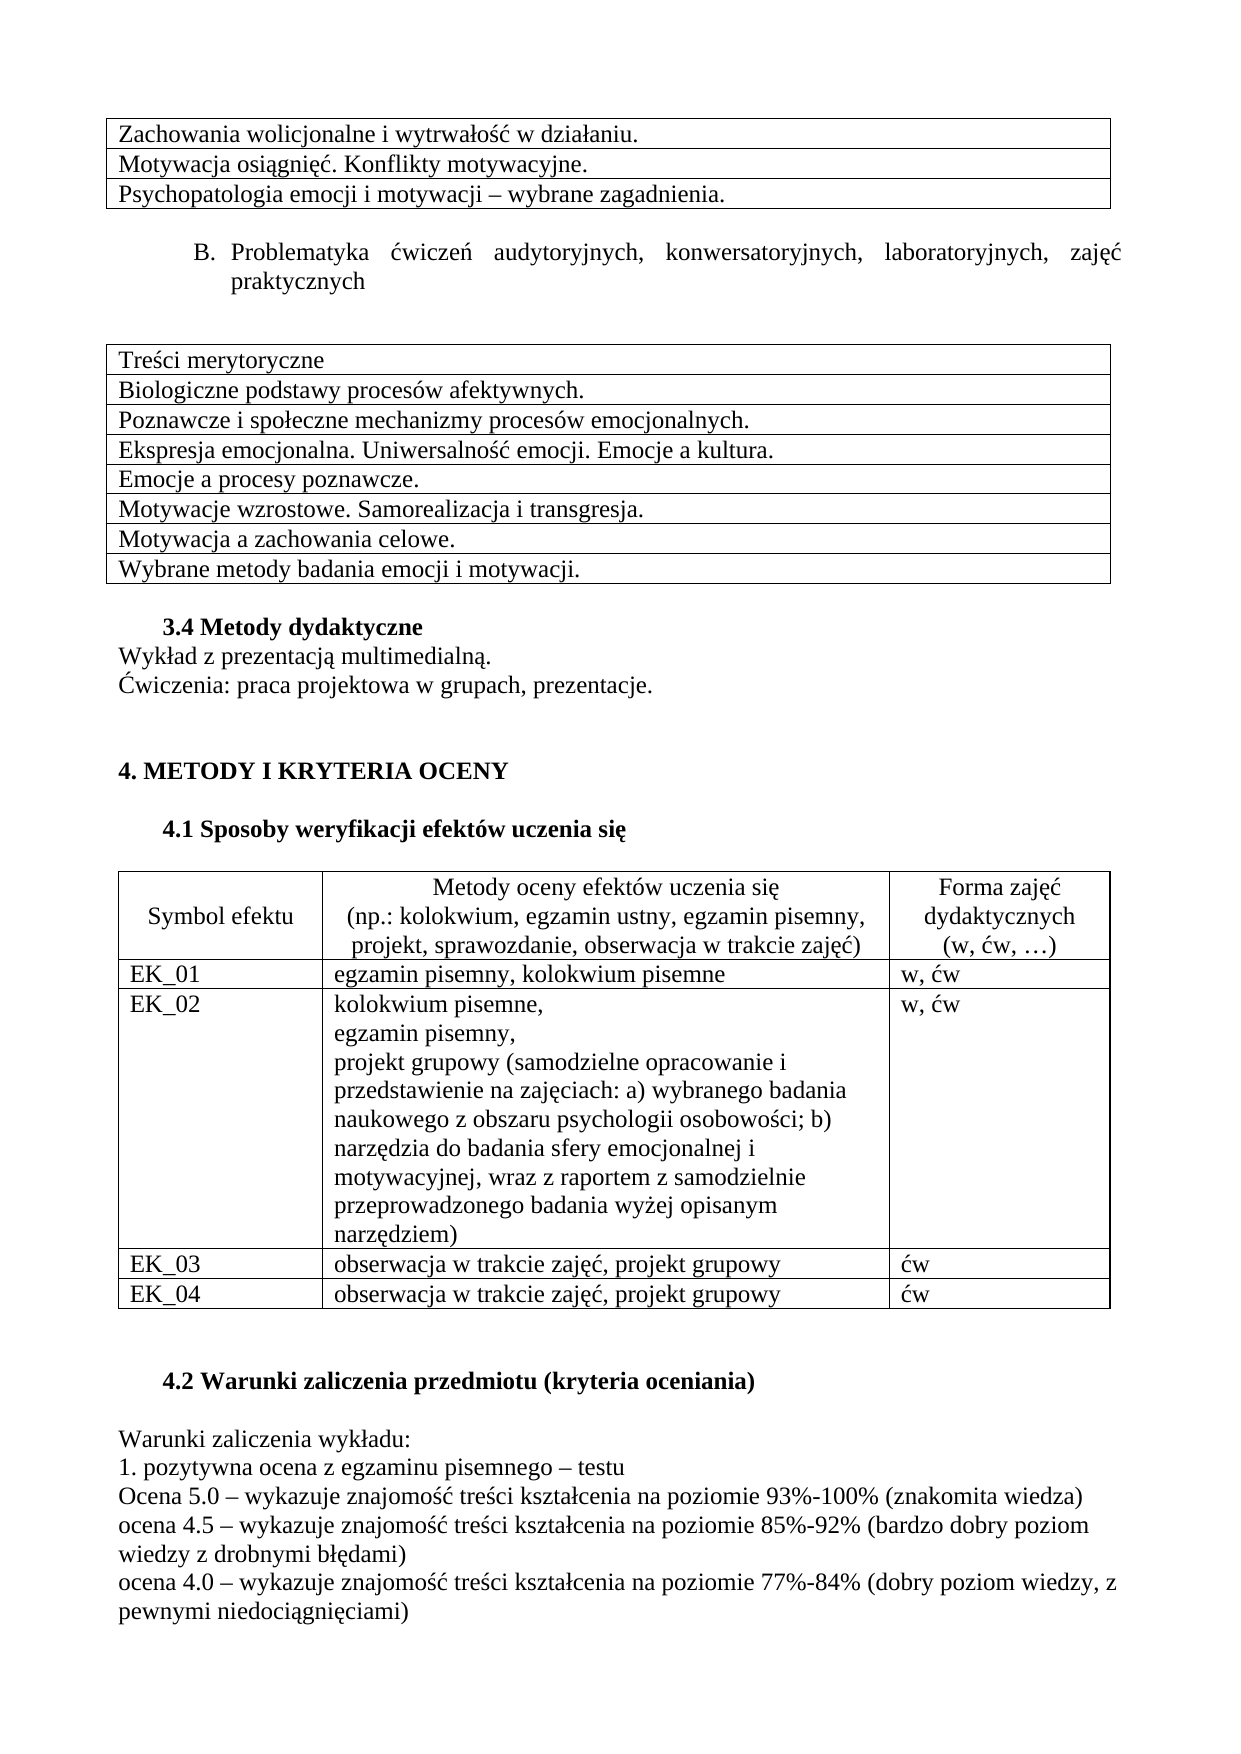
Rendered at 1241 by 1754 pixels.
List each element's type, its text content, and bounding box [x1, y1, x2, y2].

table_cell EK_01 [119, 960, 322, 988]
table_cell Wybrane metody badania emocji i motywacji. [107, 554, 1110, 583]
table_cell ćw [890, 1249, 1109, 1278]
table_cell w, ćw [890, 989, 1109, 1248]
table_header Forma zajęć dydaktycznych (w, ćw, …) [890, 872, 1109, 958]
table_cell obserwacja w trakcie zajęć, projekt grupowy [323, 1279, 889, 1308]
table_header Symbol efektu [119, 872, 322, 958]
text ocena 4.5 – wykazuje znajomość treści kształcenia na poziomie 85%-92% (bardzo dobry poziom wiedzy z drobnymi błędami) [118, 1510, 1122, 1567]
text ocena 4.0 – wykazuje znajomość treści kształcenia na poziomie 77%-84% (dobry poziom wiedzy, z pewnymi niedociągnięciami) [118, 1567, 1122, 1625]
table_header Metody oceny efektów uczenia się (np.: kolokwium, egzamin ustny, egzamin pisemny, projekt, sprawozdanie, obserwacja w trakcie zajęć) [323, 872, 889, 958]
table_cell EK_03 [119, 1249, 322, 1278]
text Wykład z prezentacją multimedialną. [118, 641, 1122, 670]
text Ćwiczenia: praca projektowa w grupach, prezentacje. [118, 670, 1122, 699]
table_cell EK_04 [119, 1279, 322, 1308]
list Problematyka ćwiczeń audytoryjnych, konwersatoryjnych, laboratoryjnych, zajęć praktycznych [193, 237, 1122, 295]
text 1. pozytywna ocena z egzaminu pisemnego – testu [118, 1452, 1122, 1481]
table_cell Motywacja osiągnięć. Konflikty motywacyjne. [107, 149, 1110, 178]
text 4.1 Sposoby weryfikacji efektów uczenia się [162, 814, 1122, 842]
table_cell w, ćw [890, 960, 1109, 988]
table_cell ćw [890, 1279, 1109, 1308]
table_cell Poznawcze i społeczne mechanizmy procesów emocjonalnych. [107, 405, 1110, 434]
text 4. METODY I KRYTERIA OCENY [118, 756, 1122, 785]
text 3.4 Metody dydaktyczne [162, 612, 1122, 641]
table_cell egzamin pisemny, kolokwium pisemne [323, 960, 889, 988]
table_cell EK_02 [119, 989, 322, 1248]
table_cell Zachowania wolicjonalne i wytrwałość w działaniu. [107, 119, 1110, 148]
text 4.2 Warunki zaliczenia przedmiotu (kryteria oceniania) [162, 1366, 1122, 1395]
table_header Treści merytoryczne [107, 345, 1110, 374]
table_cell Ekspresja emocjonalna. Uniwersalność emocji. Emocje a kultura. [107, 435, 1110, 463]
table_cell Psychopatologia emocji i motywacji – wybrane zagadnienia. [107, 179, 1110, 207]
table_cell Biologiczne podstawy procesów afektywnych. [107, 375, 1110, 404]
table_cell Motywacja a zachowania celowe. [107, 524, 1110, 553]
text Ocena 5.0 – wykazuje znajomość treści kształcenia na poziomie 93%-100% (znakomita wiedza) [118, 1481, 1122, 1510]
table_cell Motywacje wzrostowe. Samorealizacja i transgresja. [107, 494, 1110, 523]
table_cell kolokwium pisemne, egzamin pisemny, projekt grupowy (samodzielne opracowanie i przedstawienie na zajęciach: a) wybranego badania naukowego z obszaru psychologii osobowości; b) narzędzia do badania sfery emocjonalnej i motywacyjnej, wraz z raportem z samodzielnie przeprowadzonego badania wyżej opisanym narzędziem) [323, 989, 889, 1248]
table_cell obserwacja w trakcie zajęć, projekt grupowy [323, 1249, 889, 1278]
text Warunki zaliczenia wykładu: [118, 1424, 1122, 1452]
table_cell Emocje a procesy poznawcze. [107, 465, 1110, 493]
